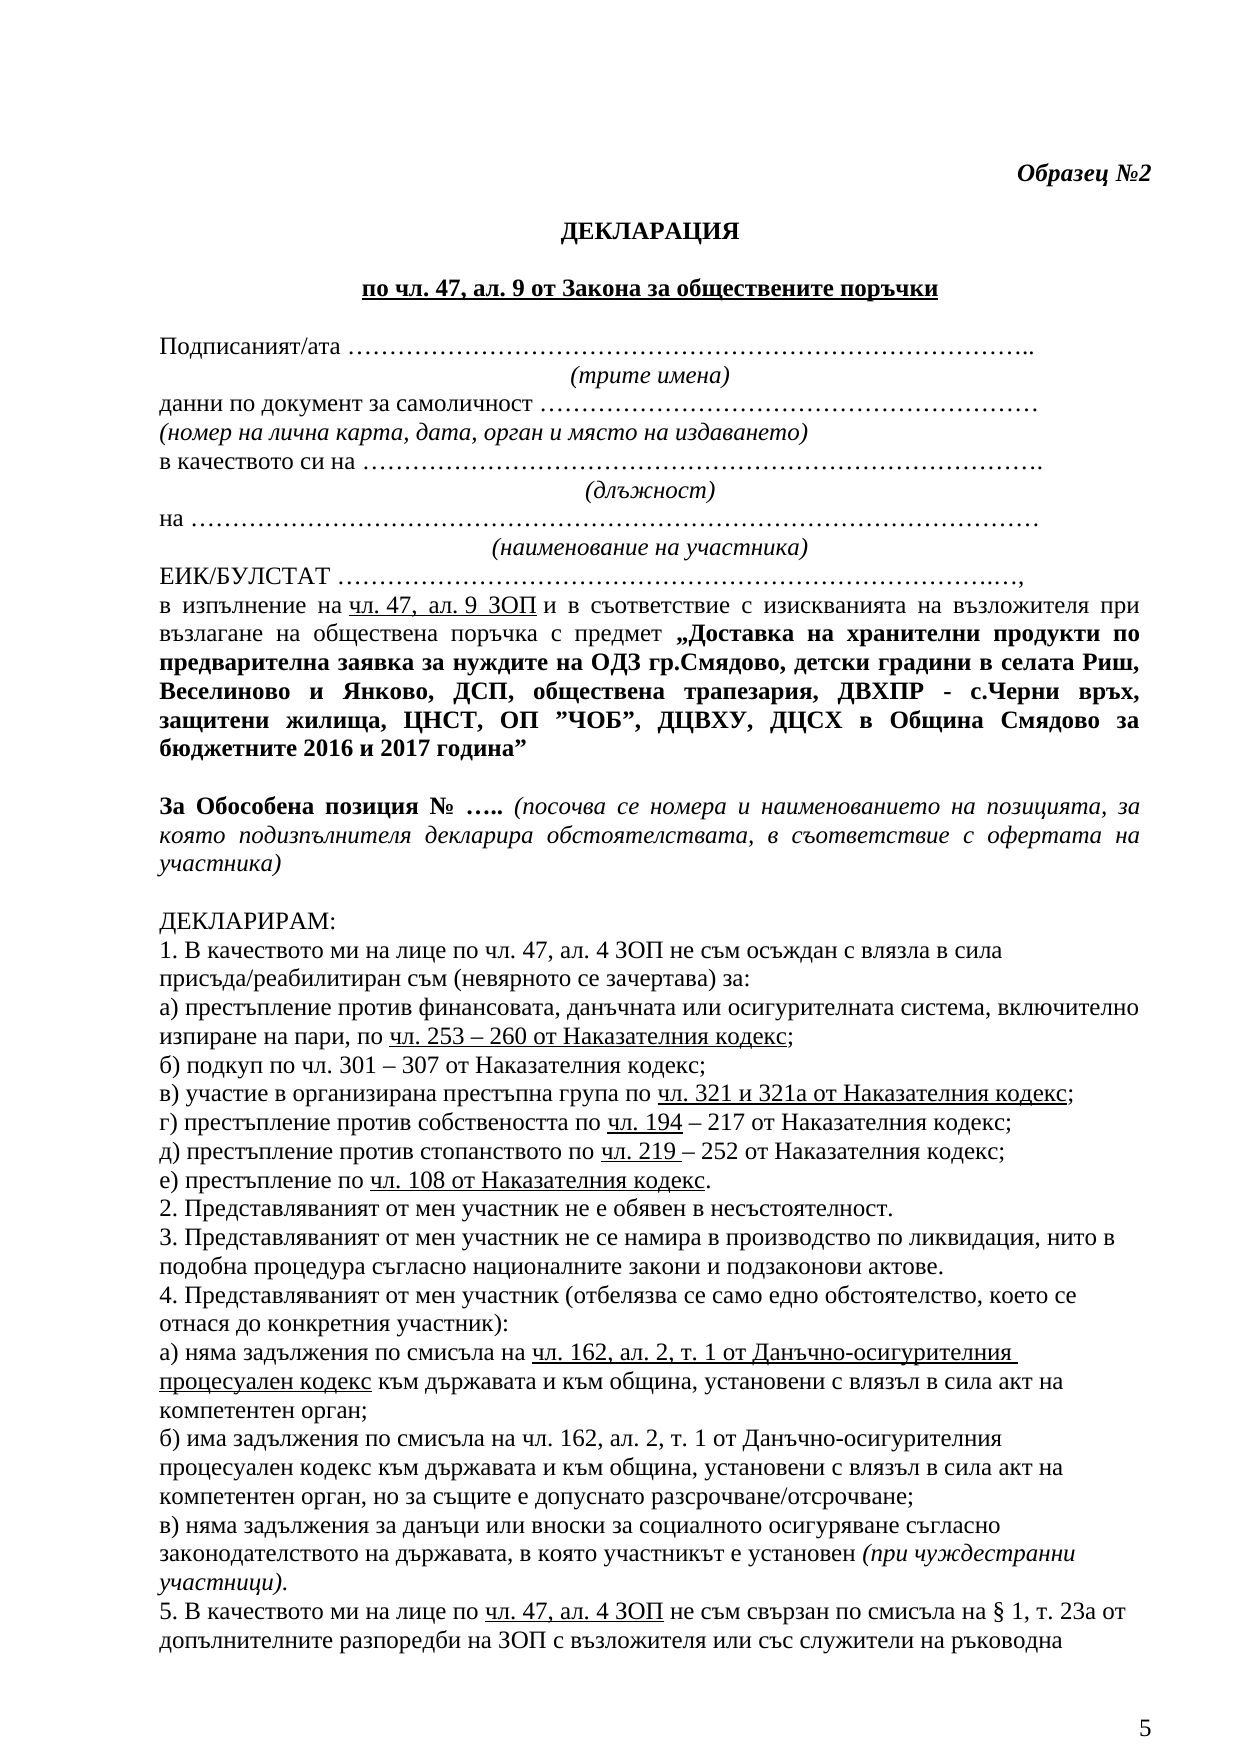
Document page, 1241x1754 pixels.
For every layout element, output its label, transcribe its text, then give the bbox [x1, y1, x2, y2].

table_cell ЕИК/БУЛСТАТ …………………………………………………………………….…, [148, 561, 1152, 590]
table_cell а) престъпление против финансовата, данъчната или осигурителната система, включително изпиране на пари, по чл. 253 – 260 от Наказателния кодекс; [148, 992, 1152, 1050]
table_cell г) престъпление против собствеността по чл. 194 – 217 от Наказателния кодекс; [148, 1107, 1152, 1136]
table_cell 3. Представляваният от мен участник не се намира в производство по ликвидация, нито в подобна процедура съгласно националните закони и подзаконови актове. [148, 1222, 1152, 1280]
table_cell в) няма задължения за данъци или вноски за социалното осигуряване съгласно законодателството на държавата, в която участникът е установен (при чуждестранни участници). [148, 1510, 1152, 1596]
table_cell (длъжност) [148, 475, 1152, 503]
table_cell 2. Представляваният от мен участник не е обявен в несъстоятелност. [148, 1194, 1152, 1222]
table_cell Подписаният/ата ……………………………………………………………………….. [148, 302, 1152, 360]
text Образец №2 [148, 158, 1152, 187]
table_cell а) няма задължения по смисъла на чл. 162, ал. 2, т. 1 от Данъчно-осигурителния процесуален кодекс към държавата и към община, установени с влязъл в сила акт на компетентен орган; [148, 1337, 1152, 1423]
table_cell (наименование на участника) [148, 532, 1152, 561]
table_cell e) престъпление по чл. 108 от Наказателния кодекс. [148, 1165, 1152, 1193]
table_cell в качеството си на ………………………………………………………………………. [148, 446, 1152, 475]
table_header ДЕКЛАРАЦИЯ [148, 216, 1152, 273]
table_cell д) престъпление против стопанството по чл. 219 – 252 от Наказателния кодекс; [148, 1136, 1152, 1165]
table_cell на ………………………………………………………………………………………… [148, 504, 1152, 532]
table_cell ДЕКЛАРИРАМ: [148, 906, 1152, 935]
table_cell по чл. 47, ал. 9 от Закона за обществените поръчки [148, 274, 1152, 302]
table_cell 1. В качеството ми на лице по чл. 47, ал. 4 ЗОП не съм осъждан с влязла в сила присъда/реабилитиран съм (невярното се зачертава) за: [148, 935, 1152, 992]
table_cell (трите имена) [148, 360, 1152, 388]
table_cell (номер на лична карта, дата, орган и място на издаването) [148, 417, 1152, 446]
table_cell 4. Представляваният от мен участник (отбелязва се само едно обстоятелство, което се отнася до конкретния участник): [148, 1280, 1152, 1337]
table_cell в изпълнение на чл. 47, ал. 9 ЗОП и в съответствие с изискванията на възложителя при възлагане на обществена поръчка с предмет „Доставка на хранителни продукти по предварителна заявка за нуждите на ОДЗ гр.Смядово, детски градини в селата Риш, Веселиново и Янково, ДСП, обществена трапезария, ДВХПР - с.Черни връх, защитени жилища, ЦНСТ, ОП ”ЧОБ”, ДЦВХУ, ДЦСХ в Община Смядово за бюджетните 2016 и 2017 година” За Обособена позиция № ….. (посочва се номера и наименованието на позицията, за която подизпълнителя декларира обстоятелствата, в съответствие с офертата на участника) [148, 590, 1152, 906]
table_cell в) участие в организирана престъпна група по чл. 321 и 321а от Наказателния кодекс; [148, 1079, 1152, 1107]
table_cell б) подкуп по чл. 301 – 307 от Наказателния кодекс; [148, 1050, 1152, 1078]
table_cell б) има задължения по смисъла на чл. 162, ал. 2, т. 1 от Данъчно-осигурителния процесуален кодекс към държавата и към община, установени с влязъл в сила акт на компетентен орган, но за същите е допуснато разсрочване/отсрочване; [148, 1424, 1152, 1510]
table_cell данни по документ за самоличност …………………………………………………… [148, 389, 1152, 417]
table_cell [148, 1596, 1152, 1653]
